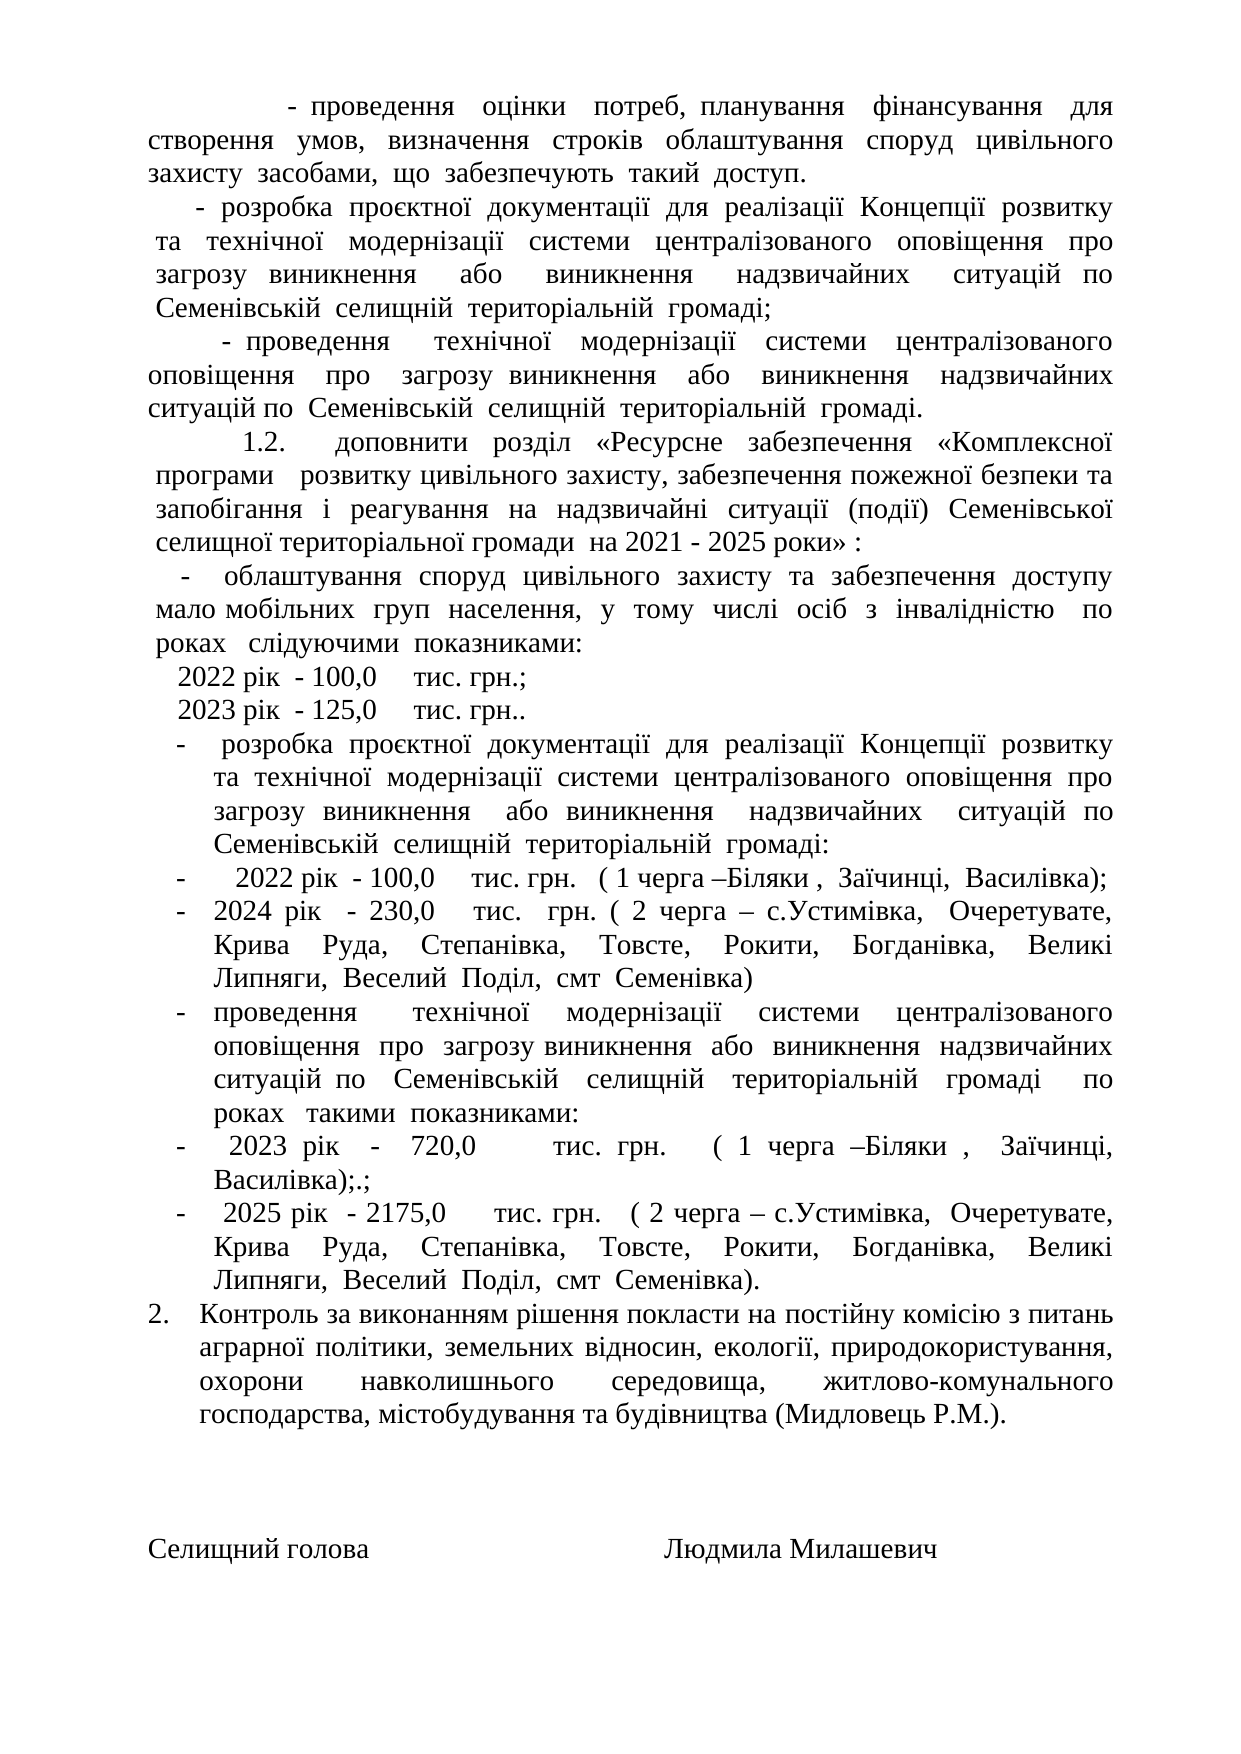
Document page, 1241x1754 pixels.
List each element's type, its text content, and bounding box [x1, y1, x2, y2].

text - розробка проєктної документації для реалізації Концепції розвитку та технічної модернізації системи централізованого оповіщення про загрозу виникнення або виникнення надзвичайних ситуацій по Семенівській селищній територіальній громаді; [155, 189, 1114, 323]
list розробка проєктної документації для реалізації Концепції розвитку та технічної модернізації системи централізованого оповіщення про загрозу виникнення або виникнення надзвичайних ситуацій по Семенівській селищній територіальній громаді: [176, 726, 1114, 860]
text Селищний голова Людмила Милашевич [148, 1531, 1114, 1564]
list Контроль за виконанням рішення покласти на постійну комісію з питань аграрної політики, земельних відносин, екології, природокористування, охорони навколишнього середовища, житлово-комунального господарства, містобудування та будівництва (Мидловець Р.М.). [148, 1296, 1114, 1430]
text 2023 рік - 125,0 тис. грн.. [155, 692, 1114, 726]
text 2022 рік - 100,0 тис. грн.; [155, 659, 1114, 692]
table_header 2022 рік - 100,0 тис. грн. ( 1 черга –Біляки , Заїчинці, Василівка); 2024 рік - 230,0 тис. грн. ( 2 черга – с.Устимівка, Очеретувате, Крива Руда, Степанівка, Товсте, Рокити, Богданівка, Великі Липняги, Веселий Поділ, смт Семенівка) проведення технічної модернізації системи централізованого оповіщення про загрозу виникнення або виникнення надзвичайних ситуацій по Семенівській селищній територіальній громаді по роках такими показниками: 2023 рік - 720,0 тис. грн. ( 1 черга –Біляки , Заїчинці, Василівка);.; 2025 рік - 2175,0 тис. грн. ( 2 черга – с.Устимівка, Очеретувате, Крива Руда, Степанівка, Товсте, Рокити, Богданівка, Великі Липняги, Веселий Поділ, смт Семенівка). [136, 860, 1163, 1296]
text 1.2. доповнити розділ «Ресурсне забезпечення «Комплексної програми розвитку цивільного захисту, забезпечення пожежної безпеки та запобігання і реагування на надзвичайні ситуації (події) Семенівської селищної територіальної громади на 2021 - 2025 роки» : [155, 424, 1114, 558]
text - проведення оцінки потреб, планування фінансування для створення умов, визначення строків облаштування споруд цивільного захисту засобами, що забезпечують такий доступ. [148, 88, 1114, 189]
text - облаштування споруд цивільного захисту та забезпечення доступу мало мобільних груп населення, у тому числі осіб з інвалідністю по роках слідуючими показниками: [155, 558, 1114, 659]
text - проведення технічної модернізації системи централізованого оповіщення про загрозу виникнення або виникнення надзвичайних ситуацій по Семенівській селищній територіальній громаді. [148, 323, 1114, 424]
